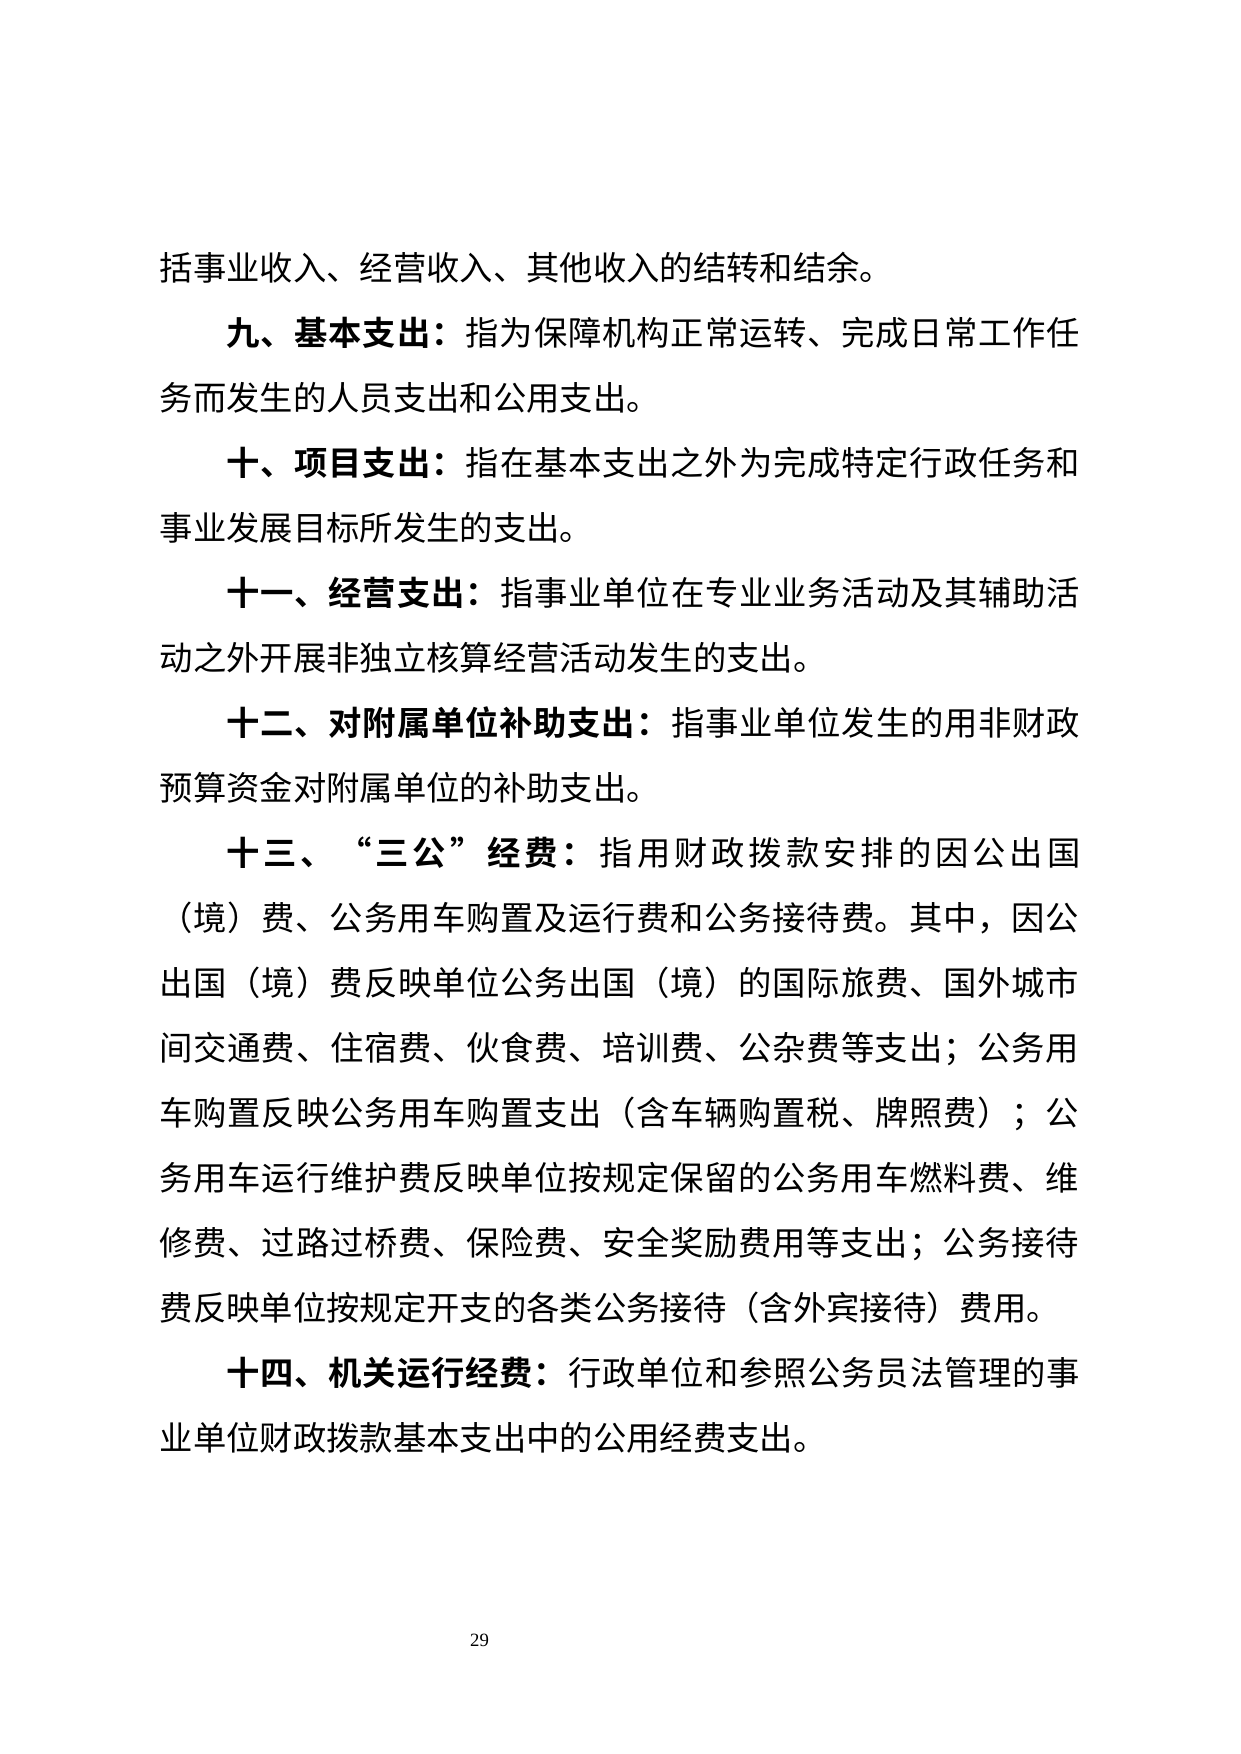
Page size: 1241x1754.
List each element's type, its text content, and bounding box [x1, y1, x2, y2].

text 十、项目支出：指在基本支出之外为完成特定行政任务和事业发展目标所发生的支出。 [159, 428, 1081, 558]
text 十一、经营支出：指事业单位在专业业务活动及其辅助活动之外开展非独立核算经营活动发生的支出。 [159, 558, 1081, 688]
text 十二、对附属单位补助支出：指事业单位发生的用非财政预算资金对附属单位的补助支出。 [159, 688, 1081, 818]
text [159, 233, 1081, 298]
text 十三、“三公”经费：指用财政拨款安排的因公出国（境）费、公务用车购置及运行费和公务接待费。其中，因公出国（境）费反映单位公务出国（境）的国际旅费、国外城市间交通费、住宿费、伙食费、培训费、公杂费等支出；公务用车购置反映公务用车购置支出（含车辆购置税、牌照费）；公务用车运行维护费反映单位按规定保留的公务用车燃料费、维修费、过路过桥费、保险费、安全奖励费用等支出；公务接待费反映单位按规定开支的各类公务接待（含外宾接待）费用。 [159, 818, 1081, 1338]
text 九、基本支出：指为保障机构正常运转、完成日常工作任务而发生的人员支出和公用支出。 [159, 298, 1081, 428]
text 十四、机关运行经费：行政单位和参照公务员法管理的事业单位财政拨款基本支出中的公用经费支出。 [159, 1338, 1081, 1468]
